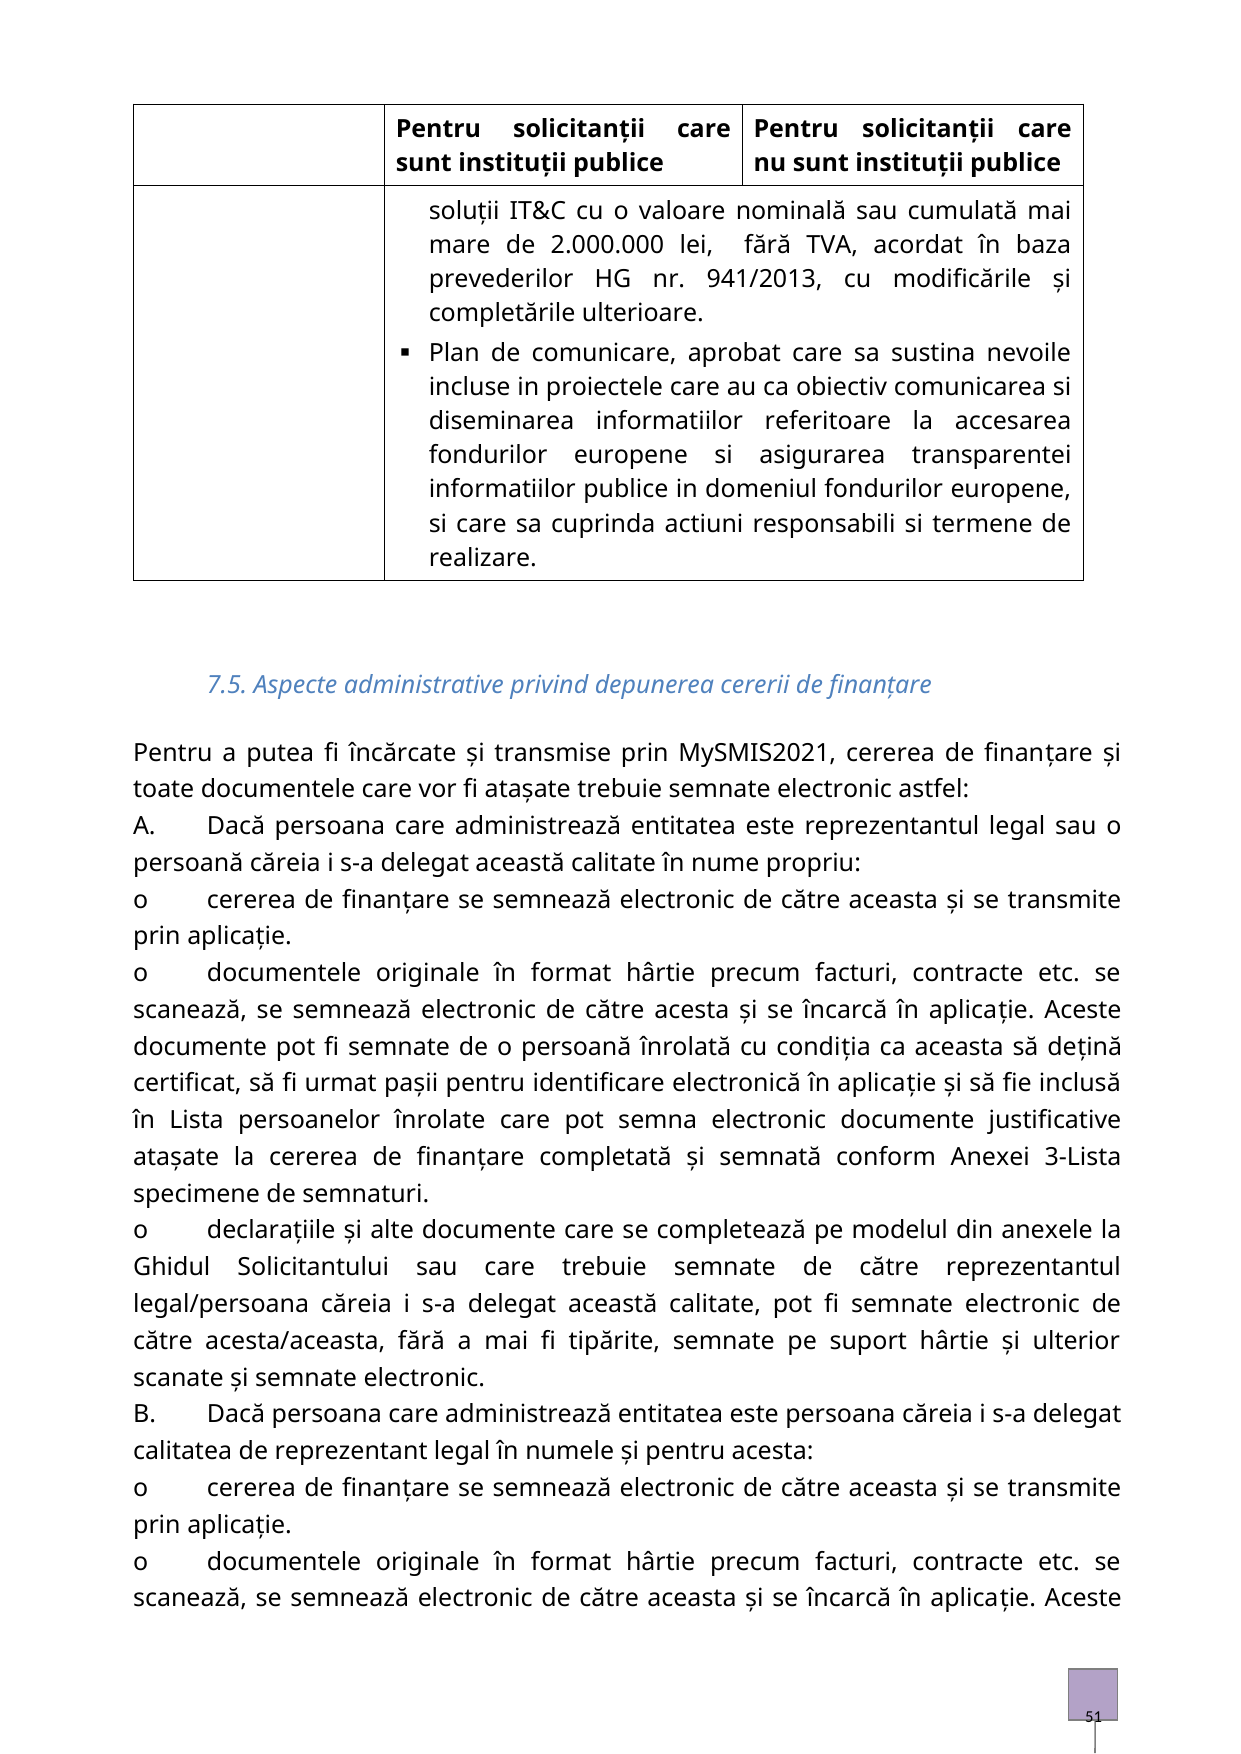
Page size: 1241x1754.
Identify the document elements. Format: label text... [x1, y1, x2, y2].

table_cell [134, 186, 384, 579]
text B. Dacă persoana care administrează entitatea este persoana căreia i s-a delegat calitatea de reprezentant legal în numele și pentru acesta: [133, 1396, 1122, 1467]
table_header Pentru solicitanţii care nu sunt instituţii publice [743, 105, 1083, 185]
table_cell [385, 186, 1083, 579]
text o declarațiile și alte documente care se completează pe modelul din anexele la Ghidul Solicitantului sau care trebuie semnate de către reprezentantul legal/persoana căreia i s-a delegat această calitate, pot fi semnate electronic de către acesta/aceasta, fără a mai fi tipărite, semnate pe suport hârtie și ulterior scanate și semnate electronic. [133, 1212, 1122, 1393]
text Pentru a putea fi încărcate și transmise prin MySMIS2021, cererea de finanțare și toate documentele care vor fi atașate trebuie semnate electronic astfel: [133, 734, 1122, 805]
text A. Dacă persoana care administrează entitatea este reprezentantul legal sau o persoană căreia i s-a delegat această calitate în nume propriu: [133, 808, 1122, 878]
table_header [134, 105, 384, 185]
text o cererea de finanțare se semnează electronic de către aceasta și se transmite prin aplicație. [133, 1469, 1122, 1540]
text 7.5. Aspecte administrative privind depunerea cererii de finanțare [133, 667, 1122, 701]
text o documentele originale în format hârtie precum facturi, contracte etc. se scanează, se semnează electronic de către acesta și se încarcă în aplicație. Aceste documente pot fi semnate de o persoană înrolată cu condiția ca aceasta să dețină certificat, să fi urmat pașii pentru identificare electronică în aplicație și să fie inclusă în Lista persoanelor înrolate care pot semna electronic documente justificative atașate la cererea de finanțare completată și semnată conform Anexei 3-Lista specimene de semnaturi. [133, 955, 1122, 1209]
table_header Pentru solicitanţii care sunt instituţii publice [385, 105, 742, 185]
text o cererea de finanțare se semnează electronic de către aceasta și se transmite prin aplicație. [133, 881, 1122, 952]
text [133, 1543, 1122, 1614]
